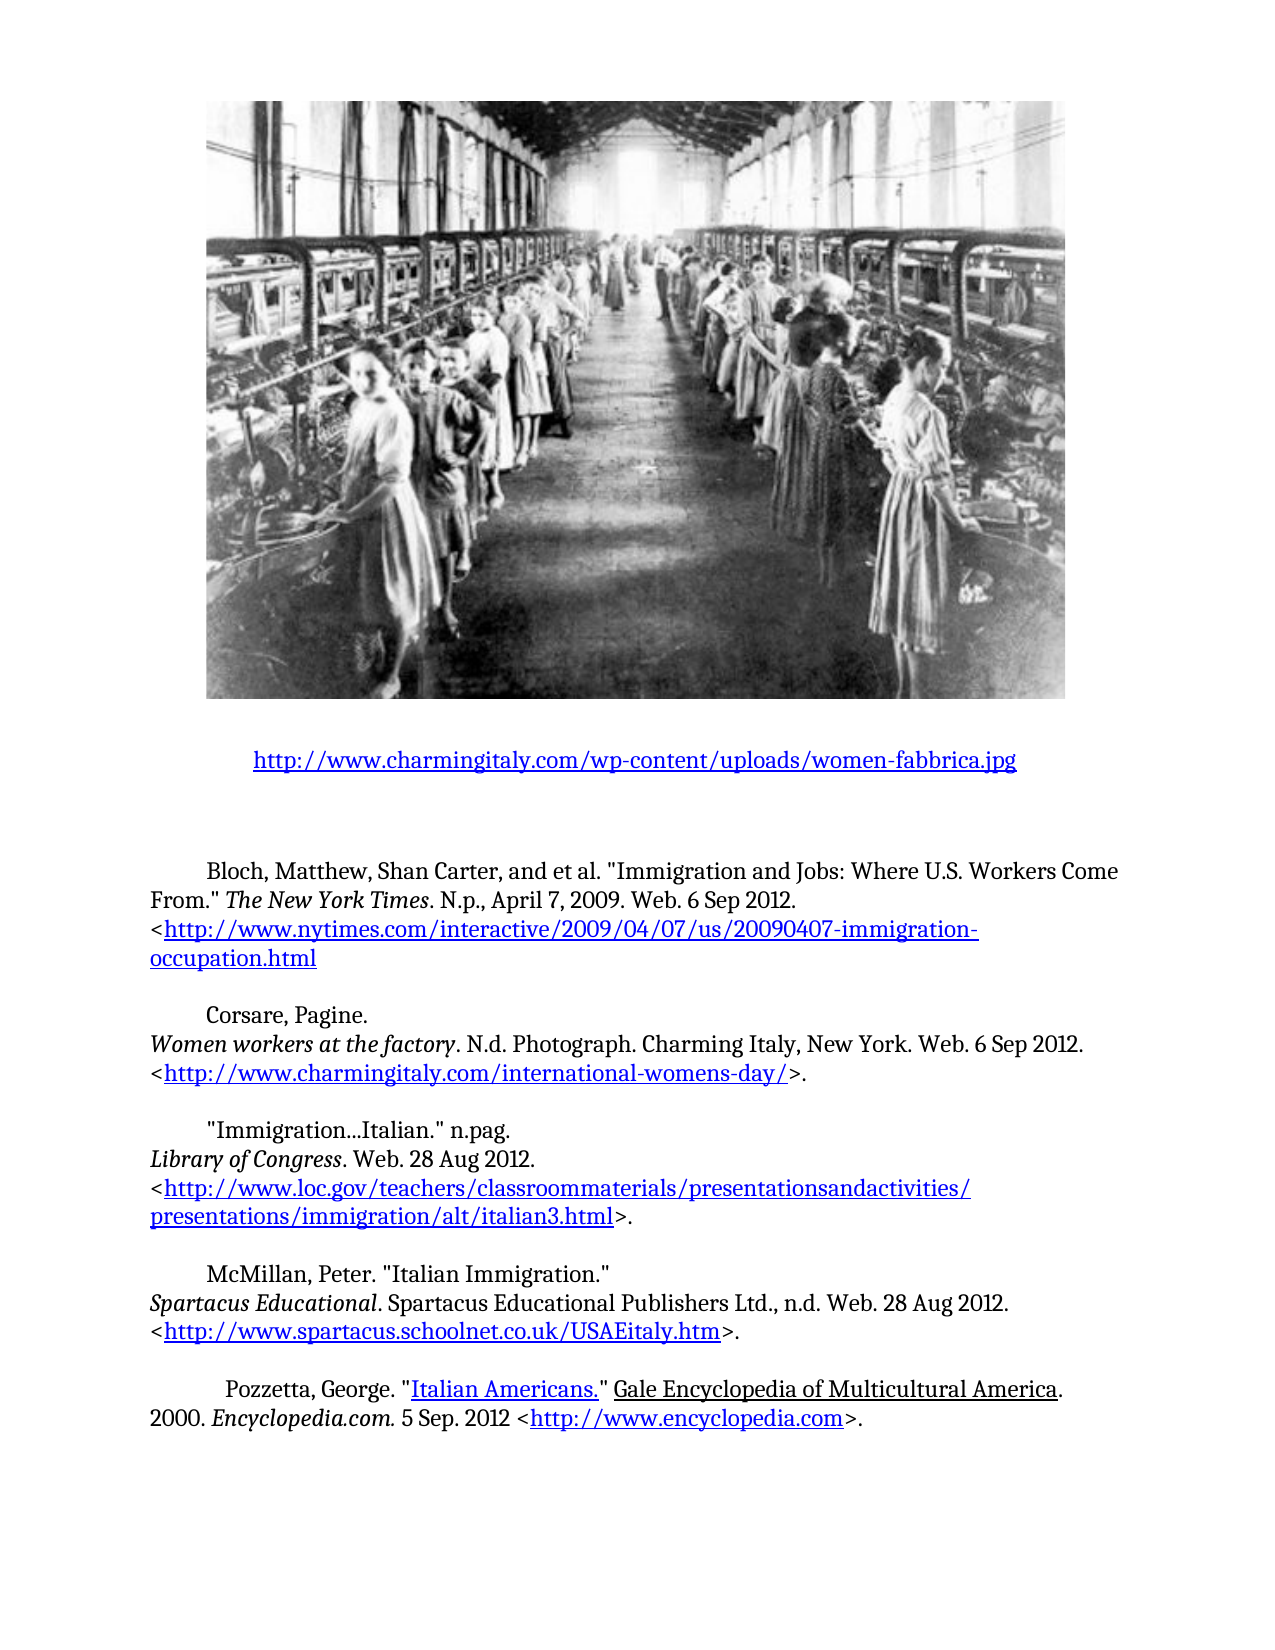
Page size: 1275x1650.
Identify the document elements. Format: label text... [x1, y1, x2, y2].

text McMillan, Peter. "Italian Immigration." [206, 1260, 1125, 1288]
text Library of Congress. Web. 28 Aug 2012. <http://www.loc.gov/teachers/classroommaterials/presentationsandactivities/presentations/immigration/alt/italian3.html>. [150, 1145, 1125, 1231]
picture [206, 101, 1066, 699]
text "Immigration...Italian." n.pag. [206, 1116, 1125, 1145]
text Spartacus Educational. Spartacus Educational Publishers Ltd., n.d. Web. 28 Aug 2012. <http://www.spartacus.schoolnet.co.uk/USAEitaly.htm>. [150, 1288, 1125, 1346]
text Bloch, Matthew, Shan Carter, and et al. "Immigration and Jobs: Where U.S. Workers Come From." The New York Times. N.p., April 7, 2009. Web. 6 Sep 2012. <http://www.nytimes.com/interactive/2009/04/07/us/20090407-immigration-occupation.html [150, 857, 1125, 972]
text Pozzetta, George. "Italian Americans." Gale Encyclopedia of Multicultural America. 2000. Encyclopedia.com. 5 Sep. 2012 <http://www.encyclopedia.com>. [150, 1375, 1125, 1432]
text Corsare, Pagine. [206, 1001, 1125, 1030]
text Women workers at the factory. N.d. Photograph. Charming Italy, New York. Web. 6 Sep 2012. <http://www.charmingitaly.com/international-womens-day/>. [150, 1030, 1125, 1087]
